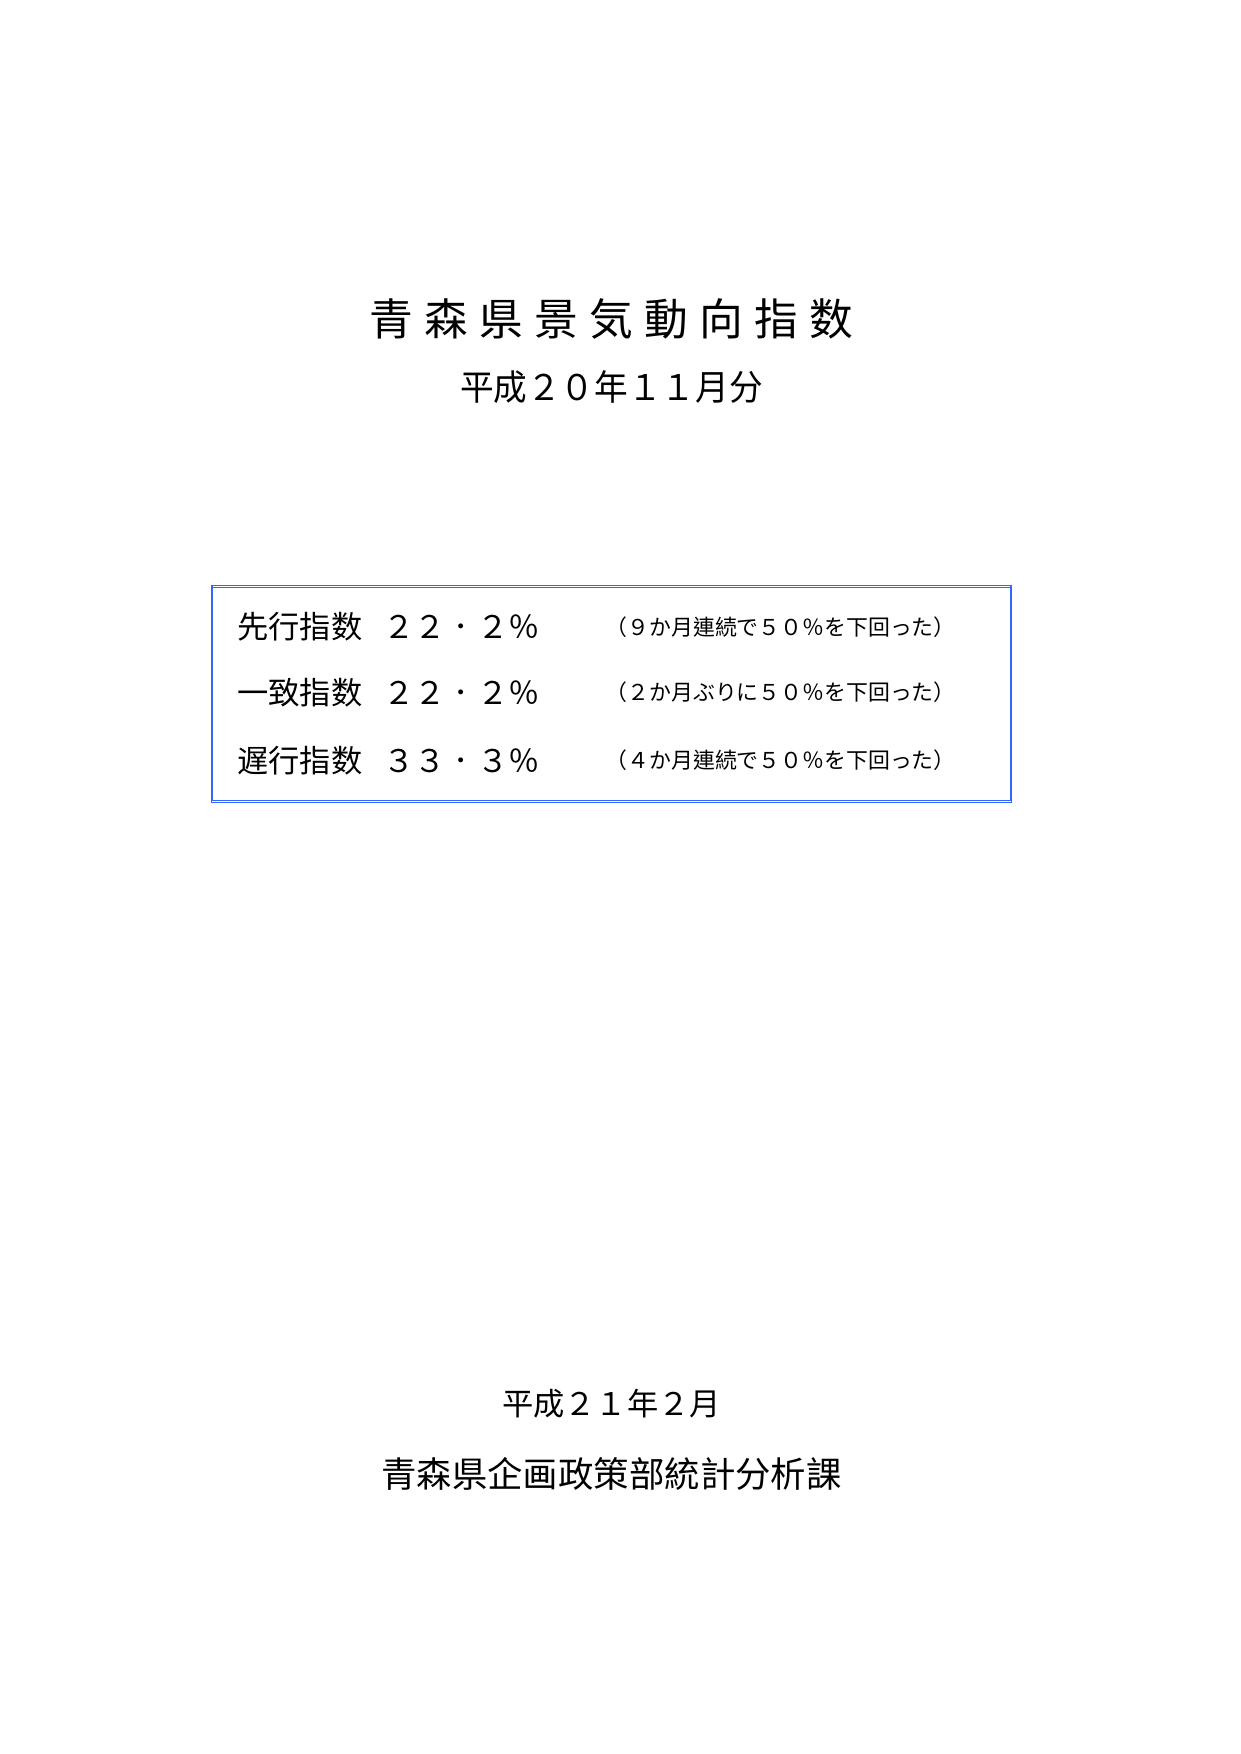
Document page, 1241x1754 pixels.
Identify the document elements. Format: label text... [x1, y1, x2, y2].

text 青 森 県 景 気 動 向 指 数 [123, 288, 1099, 348]
table_header （９か月連続で５０％を下回った） [572, 588, 1010, 659]
text 平成２１年２月 [123, 1382, 1099, 1424]
text 平成２０年１１月分 [123, 362, 1099, 410]
table_cell （４か月連続で５０％を下回った） [572, 727, 1010, 800]
table_cell ２２．２％ [371, 659, 572, 727]
table_cell 遅行指数 [213, 727, 371, 800]
table_cell 一致指数 [213, 659, 371, 727]
table_cell （２か月ぶりに５０％を下回った） [572, 659, 1010, 727]
text 青森県企画政策部統計分析課 [123, 1449, 1099, 1497]
table_header 先行指数 [213, 588, 371, 659]
table_cell ３３．３％ [371, 727, 572, 800]
table_header ２２．２％ [371, 588, 572, 659]
